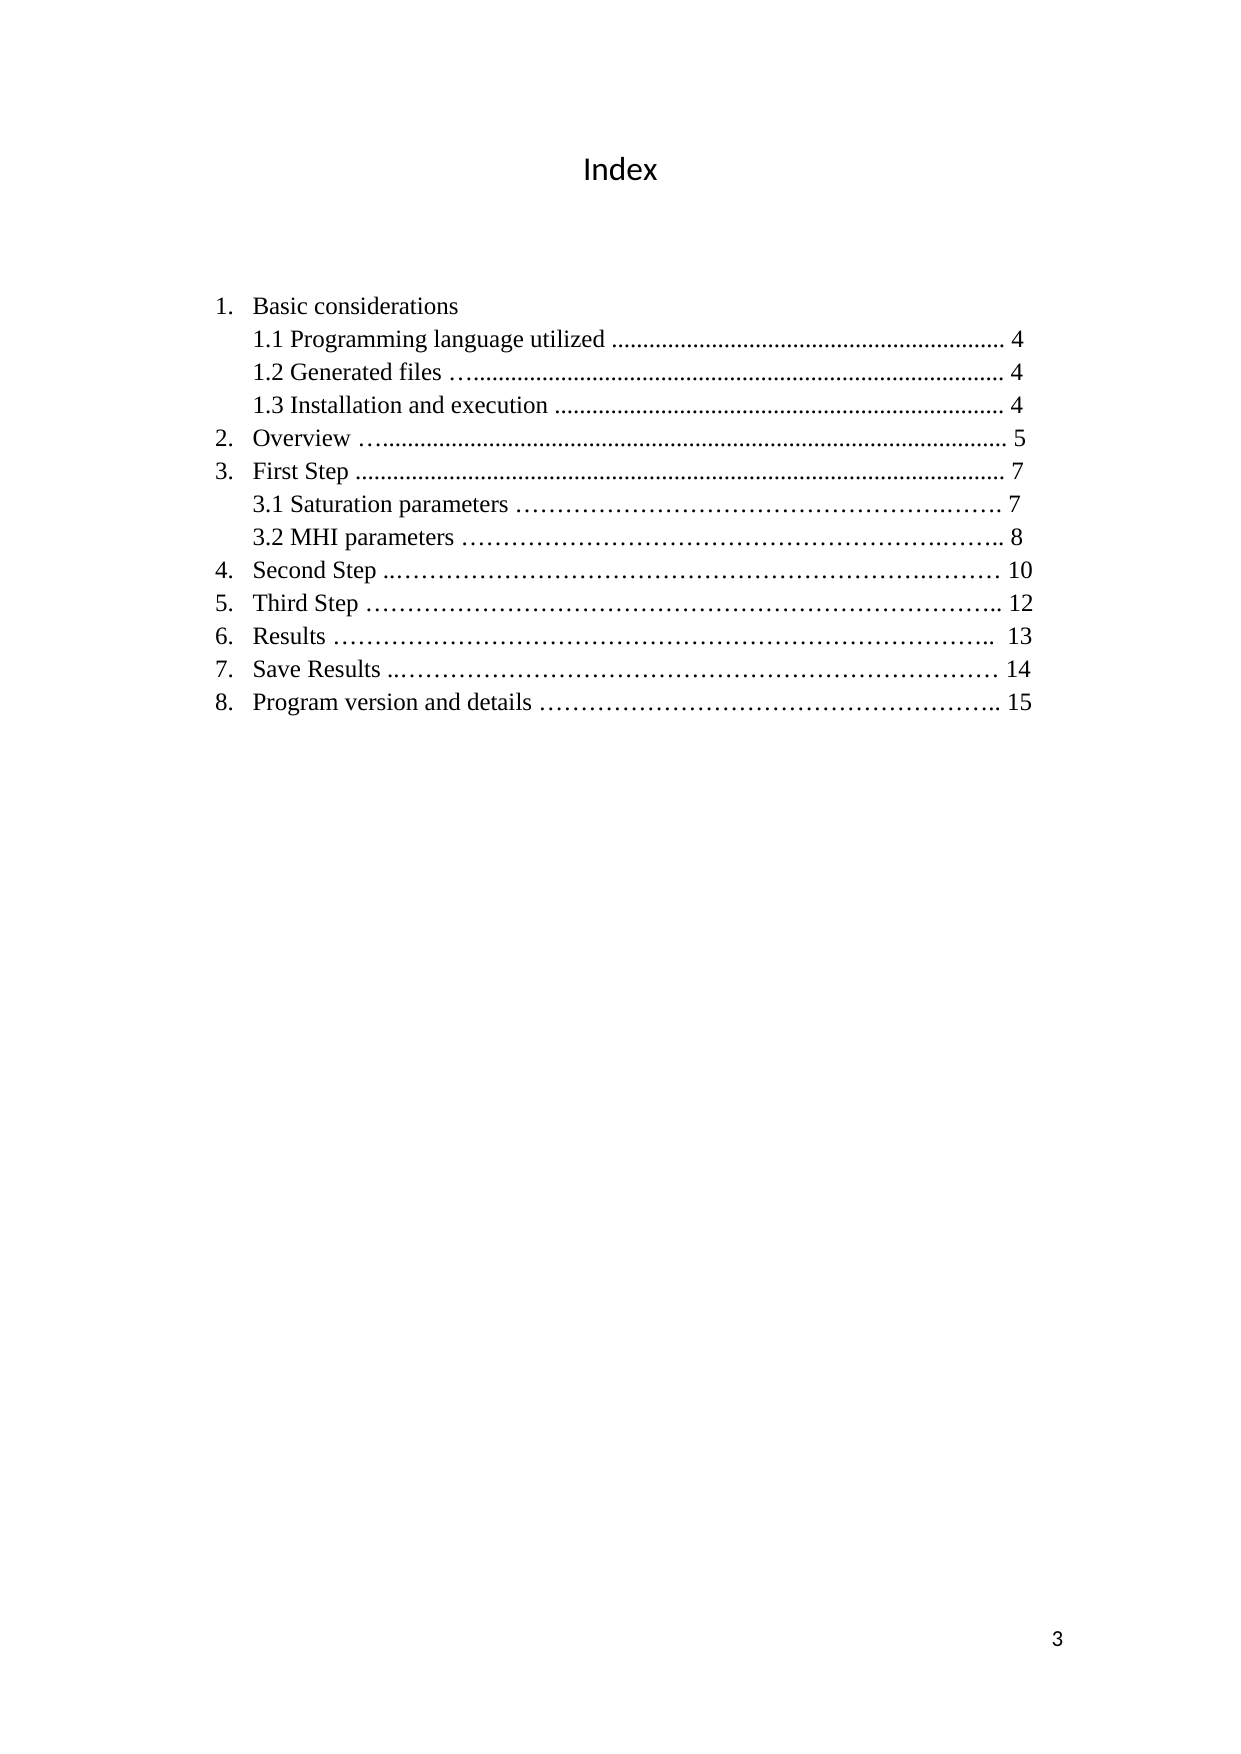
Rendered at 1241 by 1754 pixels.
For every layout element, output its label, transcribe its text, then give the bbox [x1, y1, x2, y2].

list Save Results ..……………………………………………………………… 14 [215, 654, 1063, 683]
list Saturation parameters …………………………………………….……. 7 [252, 489, 1063, 518]
list Third Step ………………………………………………………………….. 12 [215, 588, 1063, 617]
list Results …………………………………………………………………….. 13 [215, 621, 1063, 650]
text Index [177, 148, 1063, 188]
list Second Step ..……………………………………………………….……… 10 [215, 555, 1063, 584]
list Programming language utilized ............................................................... 4 [252, 324, 1063, 353]
list Program version and details ……………………………………………….. 15 [215, 687, 1063, 716]
list Overview ….................................................................................................... 5 [215, 423, 1063, 452]
list Installation and execution ........................................................................ 4 [252, 390, 1063, 419]
list First Step ........................................................................................................ 7 [215, 456, 1063, 485]
list Basic considerations [215, 291, 1063, 320]
list Generated files …..................................................................................... 4 [252, 357, 1063, 386]
list MHI parameters ………………………………………………….…….. 8 [252, 522, 1063, 551]
